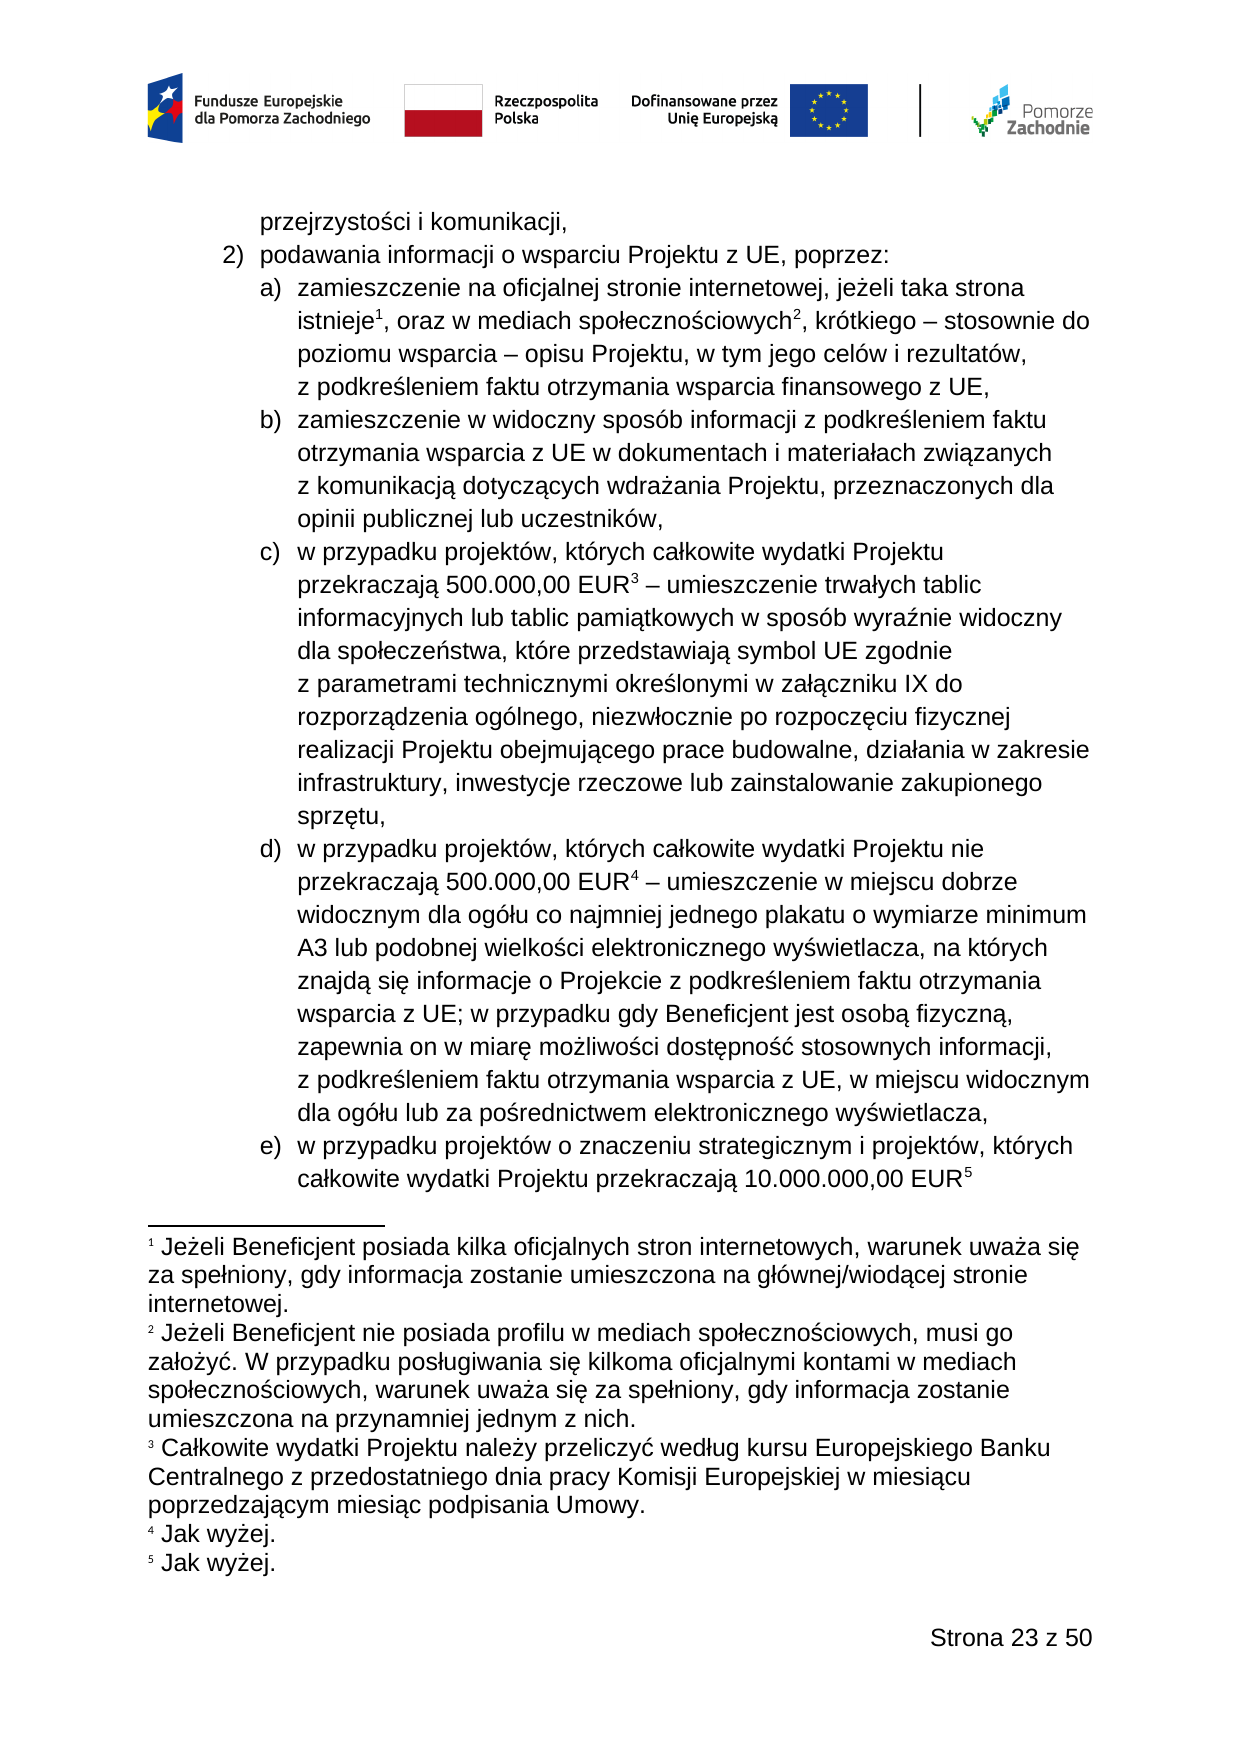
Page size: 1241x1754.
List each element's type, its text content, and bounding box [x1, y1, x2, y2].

list zamieszczenie na oficjalnej stronie internetowej, jeżeli taka strona istnieje, oraz w mediach społecznościowych, krótkiego – stosownie do poziomu wsparcia – opisu Projektu, w tym jego celów i rezultatów, z podkreśleniem faktu otrzymania wsparcia finansowego z UE, [259, 273, 1092, 401]
picture [147, 73, 1093, 143]
list w przypadku projektów, których całkowite wydatki Projektu przekraczają 500.000,00 EUR – umieszczenie trwałych tablic informacyjnych lub tablic pamiątkowych w sposób wyraźnie widoczny dla społeczeństwa, które przedstawiają symbol UE zgodnie z parametrami technicznymi określonymi w załączniku IX do rozporządzenia ogólnego, niezwłocznie po rozpoczęciu fizycznej realizacji Projektu obejmującego prace budowalne, działania w zakresie infrastruktury, inwestycje rzeczowe lub zainstalowanie zakupionego sprzętu, [259, 537, 1092, 830]
list zamieszczenie w widoczny sposób informacji z podkreśleniem faktu otrzymania wsparcia z UE w dokumentach i materiałach związanych z komunikacją dotyczących wdrażania Projektu, przeznaczonych dla opinii publicznej lub uczestników, [259, 405, 1092, 533]
list w przypadku projektów o znaczeniu strategicznym i projektów, których całkowite wydatki Projektu przekraczają 10.000.000,00 EUR zorganizowanie wydarzenia informacyjnego lub działań komunikacyjnych, stosownie do sytuacji, oraz zaproszenie Komisji Europejskiej i IZ FEPZ w odpowiednim terminie. [259, 1131, 1092, 1193]
list w przypadku projektów, których całkowite wydatki Projektu nie przekraczają 500.000,00 EUR – umieszczenie w miejscu dobrze widocznym dla ogółu co najmniej jednego plakatu o wymiarze minimum A3 lub podobnej wielkości elektronicznego wyświetlacza, na których znajdą się informacje o Projekcie z podkreśleniem faktu otrzymania wsparcia z UE; w przypadku gdy Beneficjent jest osobą fizyczną, zapewnia on w miarę możliwości dostępność stosownych informacji, z podkreśleniem faktu otrzymania wsparcia z UE, w miejscu widocznym dla ogółu lub za pośrednictwem elektronicznego wyświetlacza, [259, 834, 1092, 1127]
text podawania informacji o wsparciu Projektu z UE, poprzez: [222, 240, 1092, 268]
